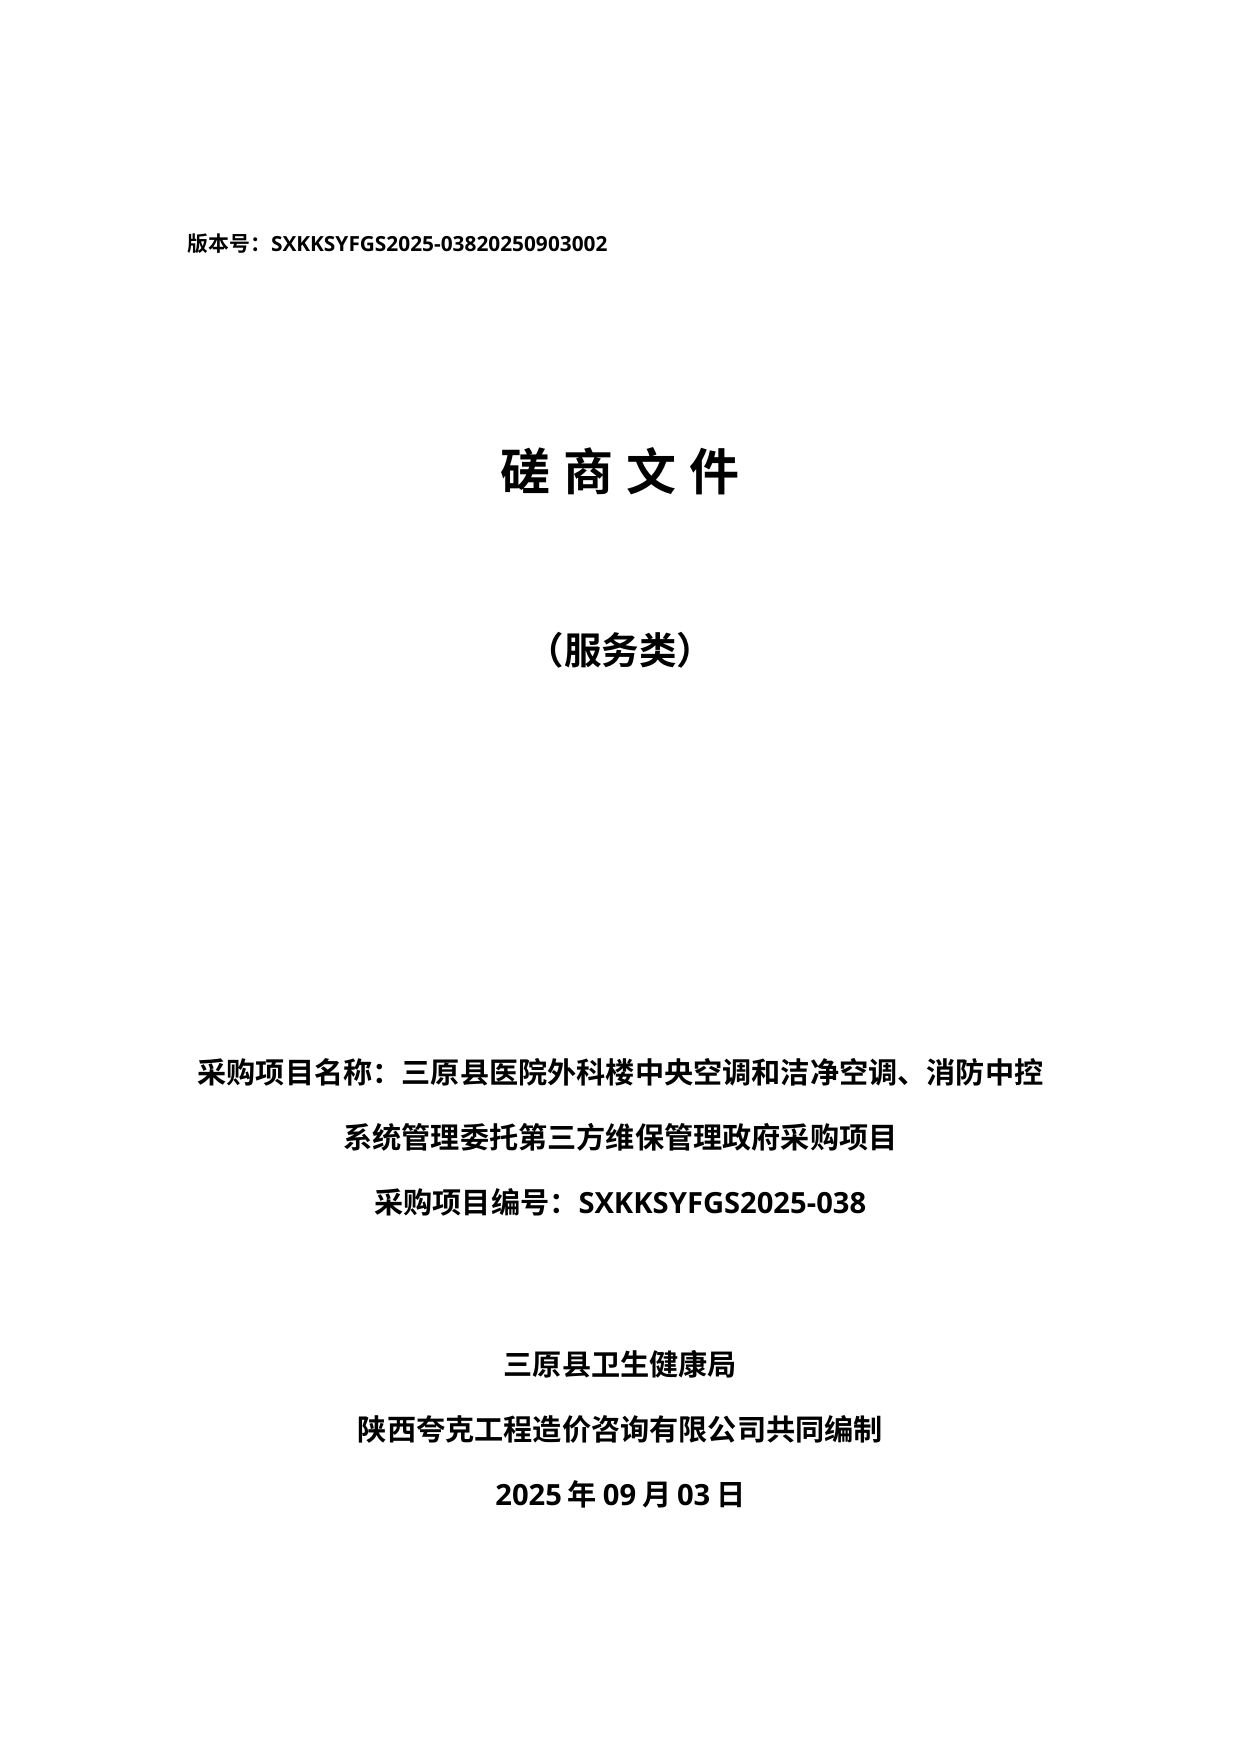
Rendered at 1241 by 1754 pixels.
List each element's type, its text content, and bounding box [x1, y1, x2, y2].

text 2025年09月03日 [187, 1462, 1053, 1527]
text （服务类） [187, 617, 1053, 1039]
text 陕西夸克工程造价咨询有限公司共同编制 [187, 1397, 1053, 1462]
text 版本号：SXKKSYFGS2025-03820250903002 [187, 227, 1053, 422]
text 采购项目编号：SXKKSYFGS2025-038 [187, 1169, 1053, 1332]
text 磋 商 文 件 [187, 422, 1053, 617]
text 三原县卫生健康局 [187, 1332, 1053, 1397]
text 采购项目名称：三原县医院外科楼中央空调和洁净空调、消防中控系统管理委托第三方维保管理政府采购项目 [187, 1039, 1053, 1169]
